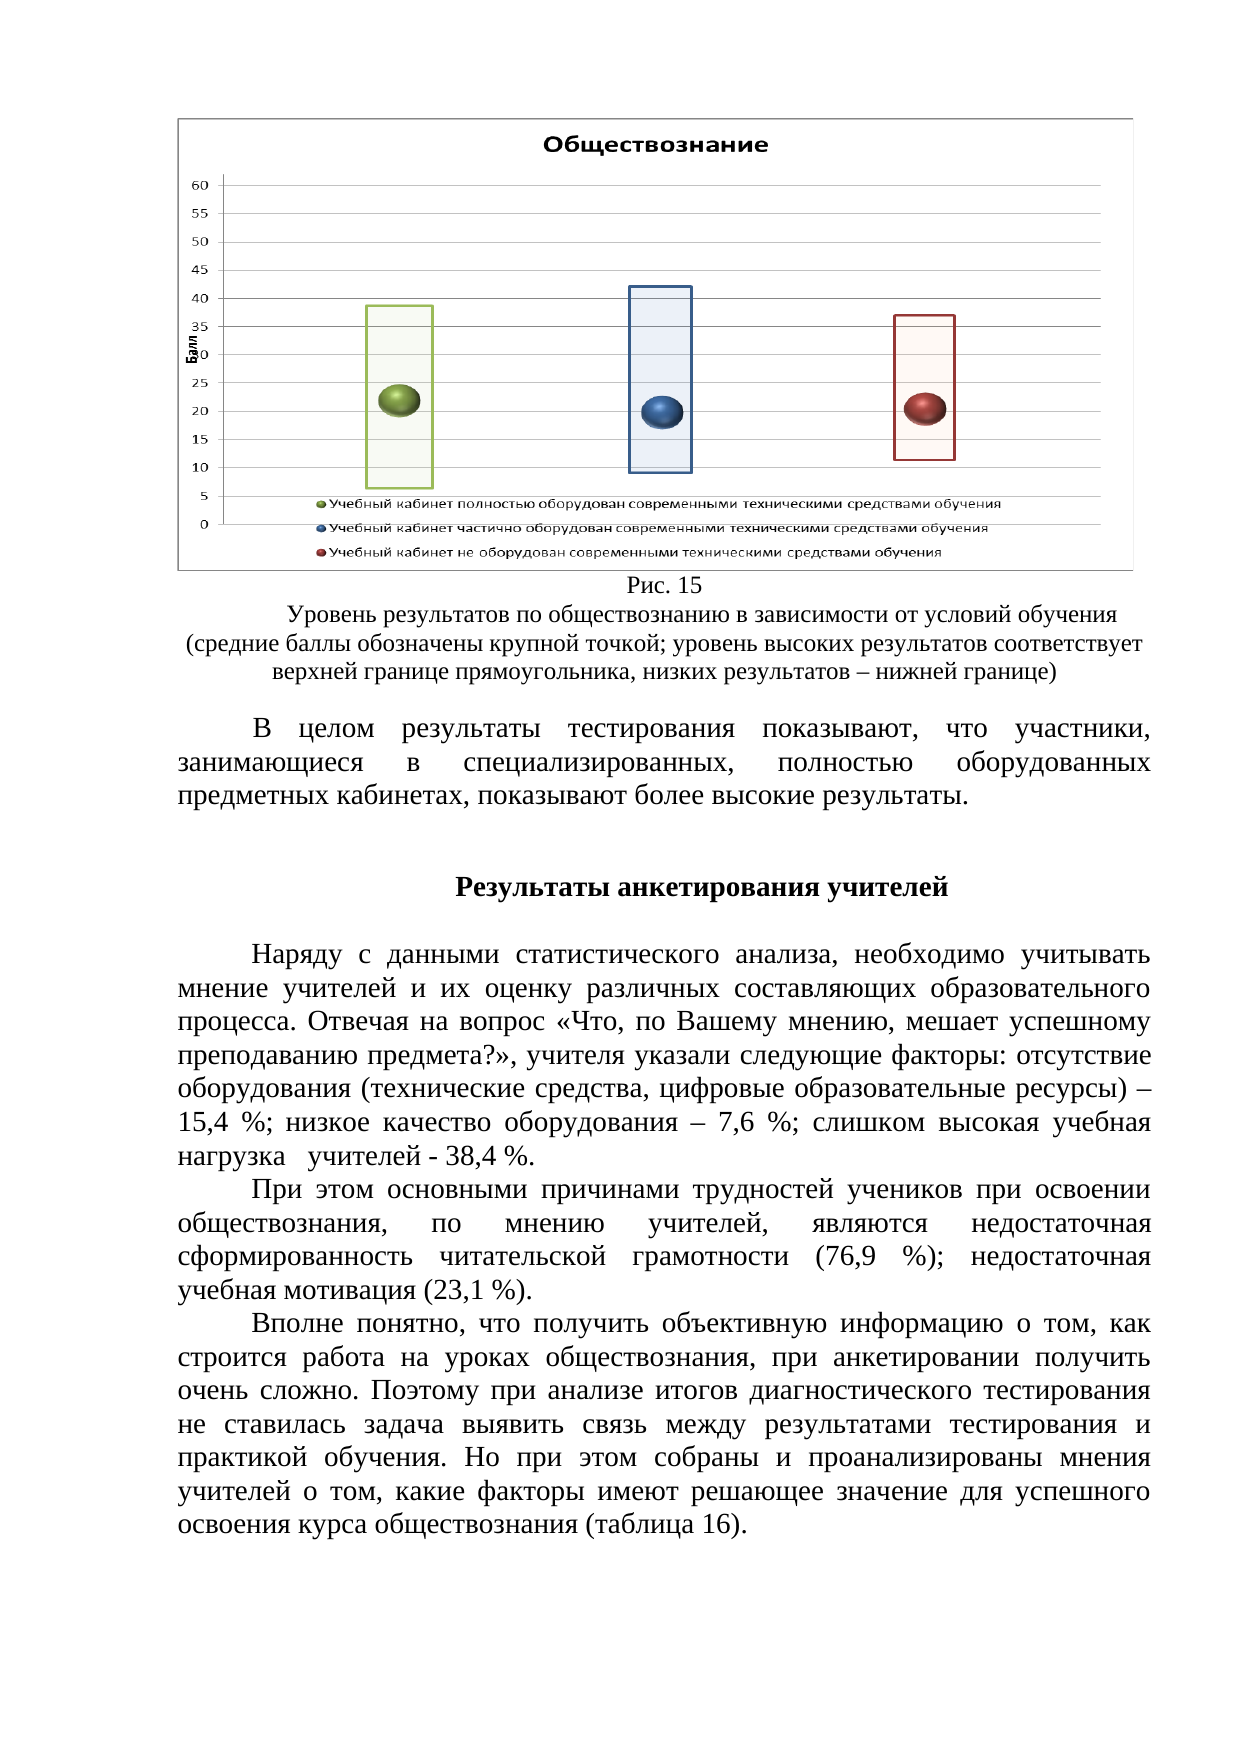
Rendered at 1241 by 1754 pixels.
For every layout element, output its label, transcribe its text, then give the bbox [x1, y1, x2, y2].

text При этом основными причинами трудностей учеников при освоении обществознания, по мнению учителей, являются недостаточная сформированность читательской грамотности (76,9 %); недостаточная учебная мотивация (23,1 %). [177, 1171, 1152, 1305]
picture [177, 118, 1134, 571]
text Уровень результатов по обществознанию в зависимости от условий обучения (средние баллы обозначены крупной точкой; уровень высоких результатов соответствует верхней границе прямоугольника, низких результатов – нижней границе) [177, 599, 1152, 685]
text Рис. 15 [177, 570, 1152, 599]
text Результаты анкетирования учителей [177, 869, 1152, 903]
text Вполне понятно, что получить объективную информацию о том, как строится работа на уроках обществознания, при анкетировании получить очень сложно. Поэтому при анализе итогов диагностического тестирования не ставилась задача выявить связь между результатами тестирования и практикой обучения. Но при этом собраны и проанализированы мнения учителей о том, какие факторы имеют решающее значение для успешного освоения курса обществознания (таблица 16). [177, 1305, 1152, 1540]
text В целом результаты тестирования показывают, что участники, занимающиеся в специализированных, полностью оборудованных предметных кабинетах, показывают более высокие результаты. [177, 710, 1152, 811]
text Наряду с данными статистического анализа, необходимо учитывать мнение учителей и их оценку различных составляющих образовательного процесса. Отвечая на вопрос «Что, по Вашему мнению, мешает успешному преподаванию предмета?», учителя указали следующие факторы: отсутствие оборудования (технические средства, цифровые образовательные ресурсы) – 15,4 %; низкое качество оборудования – 7,6 %; слишком высокая учебная нагрузка учителей - 38,4 %. [177, 936, 1152, 1171]
